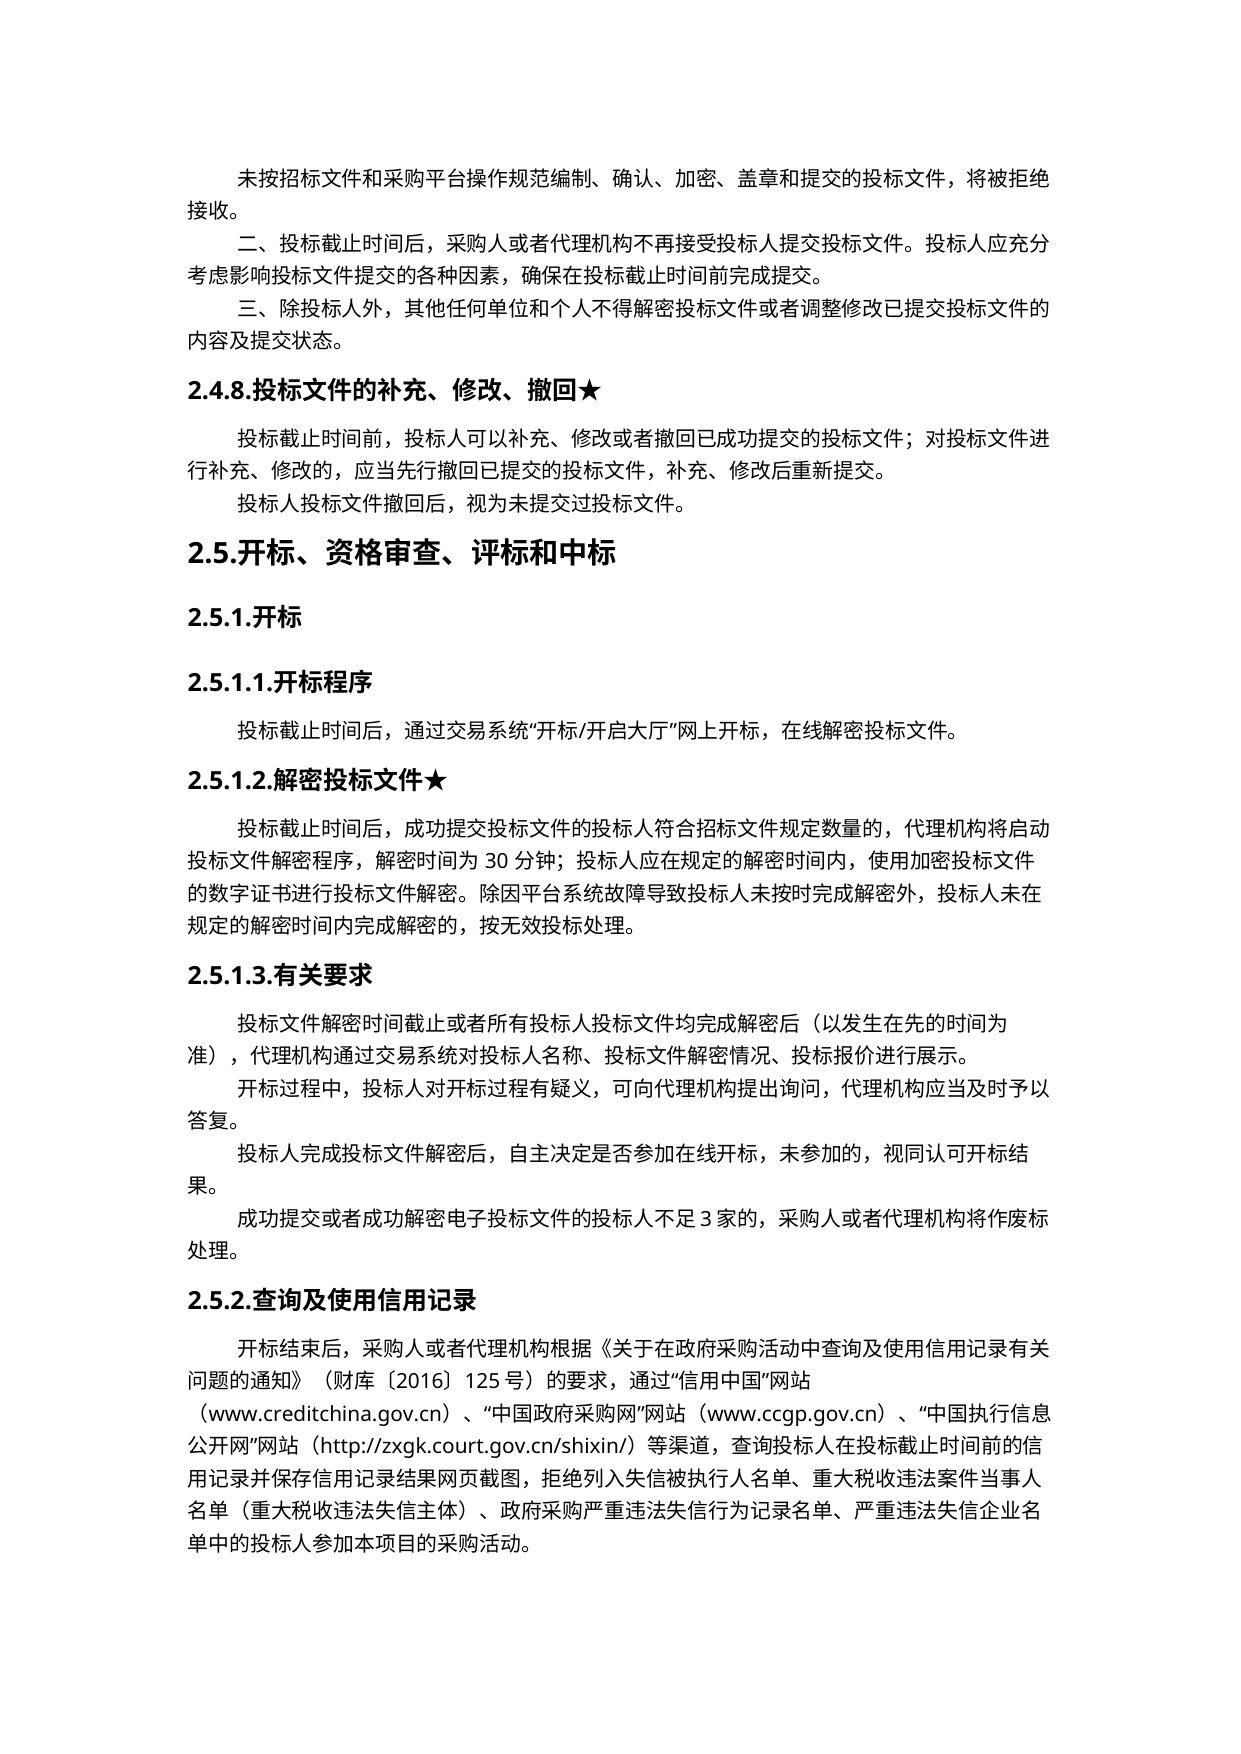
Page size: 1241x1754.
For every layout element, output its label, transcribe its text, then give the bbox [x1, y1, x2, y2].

text 投标截止时间前，投标人可以补充、修改或者撤回已成功提交的投标文件；对投标文件进行补充、修改的，应当先行撤回已提交的投标文件，补充、修改后重新提交。 [187, 422, 1053, 487]
text 成功提交或者成功解密电子投标文件的投标人不足3家的，采购人或者代理机构将作废标处理。 [187, 1202, 1053, 1267]
text 投标人投标文件撤回后，视为未提交过投标文件。 [187, 487, 1053, 519]
text 2.5.1.1.开标程序 [187, 649, 1053, 714]
text 未按招标文件和采购平台操作规范编制、确认、加密、盖章和提交的投标文件，将被拒绝接收。 [187, 162, 1053, 227]
text 二、投标截止时间后，采购人或者代理机构不再接受投标人提交投标文件。投标人应充分考虑影响投标文件提交的各种因素，确保在投标截止时间前完成提交。 [187, 227, 1053, 292]
text 2.4.8.投标文件的补充、修改、撤回★ [187, 357, 1053, 422]
text 2.5.1.3.有关要求 [187, 942, 1053, 1007]
text 投标文件解密时间截止或者所有投标人投标文件均完成解密后（以发生在先的时间为准），代理机构通过交易系统对投标人名称、投标文件解密情况、投标报价进行展示。 [187, 1007, 1053, 1072]
text 投标截止时间后，成功提交投标文件的投标人符合招标文件规定数量的，代理机构将启动投标文件解密程序，解密时间为 30 分钟；投标人应在规定的解密时间内，使用加密投标文件的数字证书进行投标文件解密。除因平台系统故障导致投标人未按时完成解密外，投标人未在规定的解密时间内完成解密的，按无效投标处理。 [187, 812, 1053, 942]
text 2.5.1.2.解密投标文件★ [187, 747, 1053, 812]
text 开标结束后，采购人或者代理机构根据《关于在政府采购活动中查询及使用信用记录有关问题的通知》（财库〔2016〕125号）的要求，通过“信用中国”网站（www.creditchina.gov.cn）、“中国政府采购网”网站（www.ccgp.gov.cn）、“中国执行信息公开网”网站（http://zxgk.court.gov.cn/shixin/）等渠道，查询投标人在投标截止时间前的信用记录并保存信用记录结果网页截图，拒绝列入失信被执行人名单、重大税收违法案件当事人名单（重大税收违法失信主体）、政府采购严重违法失信行为记录名单、严重违法失信企业名单中的投标人参加本项目的采购活动。 [187, 1332, 1053, 1559]
text 开标过程中，投标人对开标过程有疑义，可向代理机构提出询问，代理机构应当及时予以答复。 [187, 1072, 1053, 1137]
text 2.5.1.开标 [187, 584, 1053, 649]
text 投标截止时间后，通过交易系统“开标/开启大厅”网上开标，在线解密投标文件。 [187, 714, 1053, 747]
text 2.5.开标、资格审查、评标和中标 [187, 519, 1053, 584]
text 投标人完成投标文件解密后，自主决定是否参加在线开标，未参加的，视同认可开标结果。 [187, 1137, 1053, 1202]
text 三、除投标人外，其他任何单位和个人不得解密投标文件或者调整修改已提交投标文件的内容及提交状态。 [187, 292, 1053, 357]
text 2.5.2.查询及使用信用记录 [187, 1267, 1053, 1332]
